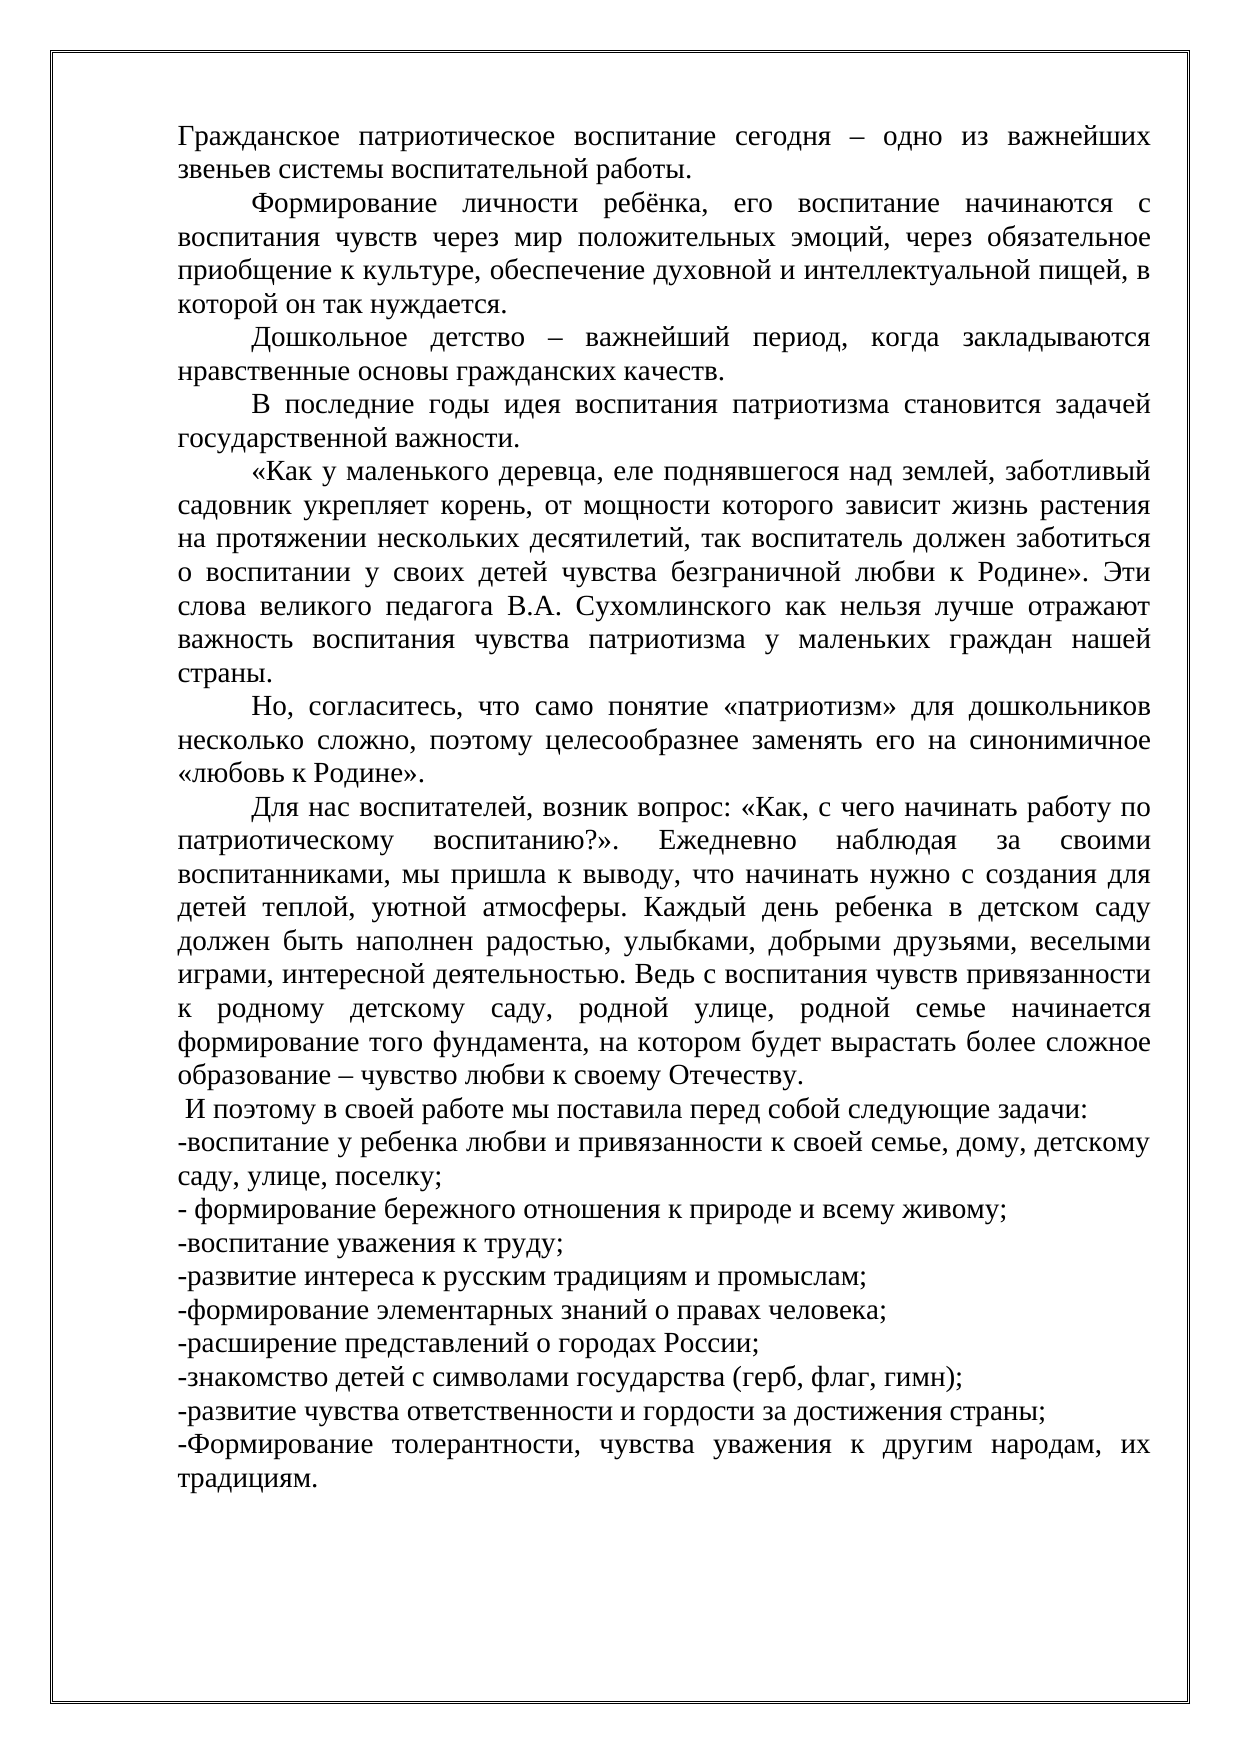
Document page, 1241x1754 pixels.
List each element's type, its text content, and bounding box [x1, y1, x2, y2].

text Для нас воспитателей, возник вопрос: «Как, с чего начинать работу по патриотическому воспитанию?». Ежедневно наблюдая за своими воспитанниками, мы пришла к выводу, что начинать нужно с создания для детей теплой, уютной атмосферы. Каждый день ребенка в детском саду должен быть наполнен радостью, улыбками, добрыми друзьями, веселыми играми, интересной деятельностью. Ведь с воспитания чувств привязанности к родному детскому саду, родной улице, родной семье начинается формирование того фундамента, на котором будет вырастать более сложное образование – чувство любви к своему Отечеству. [177, 789, 1152, 1091]
text Гражданское патриотическое воспитание сегодня – одно из важнейших звеньев системы воспитательной работы. [177, 118, 1152, 185]
text В последние годы идея воспитания патриотизма становится задачей государственной важности. [177, 386, 1152, 453]
text Но, согласитесь, что само понятие «патриотизм» для дошкольников несколько сложно, поэтому целесообразнее заменять его на синонимичное «любовь к Родине». [177, 688, 1152, 789]
text -расширение представлений о городах России; [177, 1326, 1152, 1359]
text - формирование бережного отношения к природе и всему живому; [177, 1191, 1152, 1225]
text -развитие интереса к русским традициям и промыслам; [177, 1258, 1152, 1292]
text Дошкольное детство – важнейший период, когда закладываются нравственные основы гражданских качеств. [177, 319, 1152, 386]
text -воспитание у ребенка любви и привязанности к своей семье, дому, детскому саду, улице, поселку; [177, 1124, 1152, 1191]
text И поэтому в своей работе мы поставила перед собой следующие задачи: [177, 1091, 1152, 1124]
text -формирование элементарных знаний о правах человека; [177, 1292, 1152, 1326]
text -знакомство детей с символами государства (герб, флаг, гимн); [177, 1359, 1152, 1393]
text Формирование личности ребёнка, его воспитание начинаются с воспитания чувств через мир положительных эмоций, через обязательное приобщение к культуре, обеспечение духовной и интеллектуальной пищей, в которой он так нуждается. [177, 185, 1152, 319]
text -воспитание уважения к труду; [177, 1225, 1152, 1258]
text -Формирование толерантности, чувства уважения к другим народам, их традициям. [177, 1426, 1152, 1493]
text -развитие чувства ответственности и гордости за достижения страны; [177, 1393, 1152, 1426]
text «Как у маленького деревца, еле поднявшегося над землей, заботливый садовник укрепляет корень, от мощности которого зависит жизнь растения на протяжении нескольких десятилетий, так воспитатель должен заботиться о воспитании у своих детей чувства безграничной любви к Родине». Эти слова великого педагога В.А. Сухомлинского как нельзя лучше отражают важность воспитания чувства патриотизма у маленьких граждан нашей страны. [177, 453, 1152, 688]
